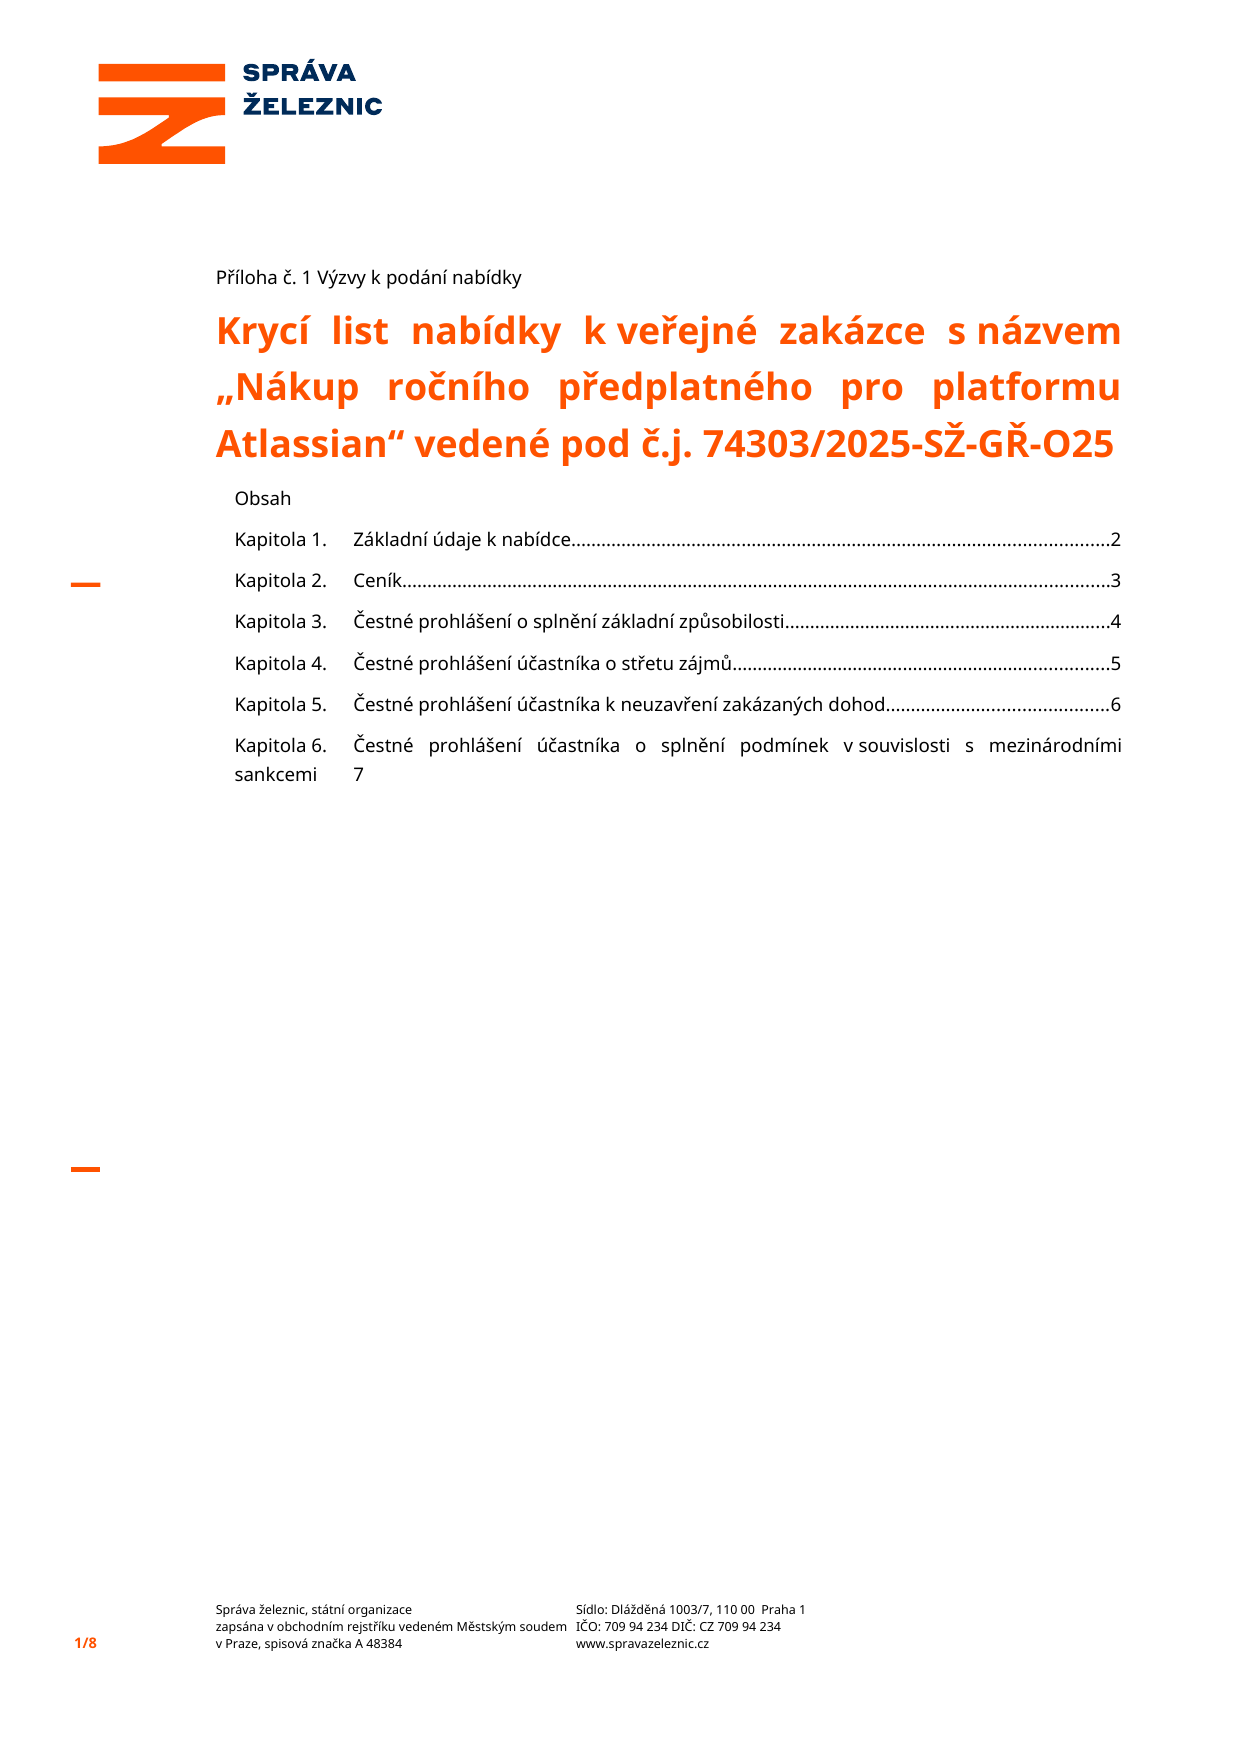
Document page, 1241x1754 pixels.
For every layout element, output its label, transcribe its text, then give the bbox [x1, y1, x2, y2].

text Příloha č. 1 Výzvy k podání nabídky [216, 264, 1122, 289]
text Krycí list nabídky k veřejné zakázce s názvem „Nákup ročního předplatného pro platformu Atlassian“ vedené pod č.j. 74303/2025-SŽ-GŘ-O25 [216, 304, 1122, 468]
